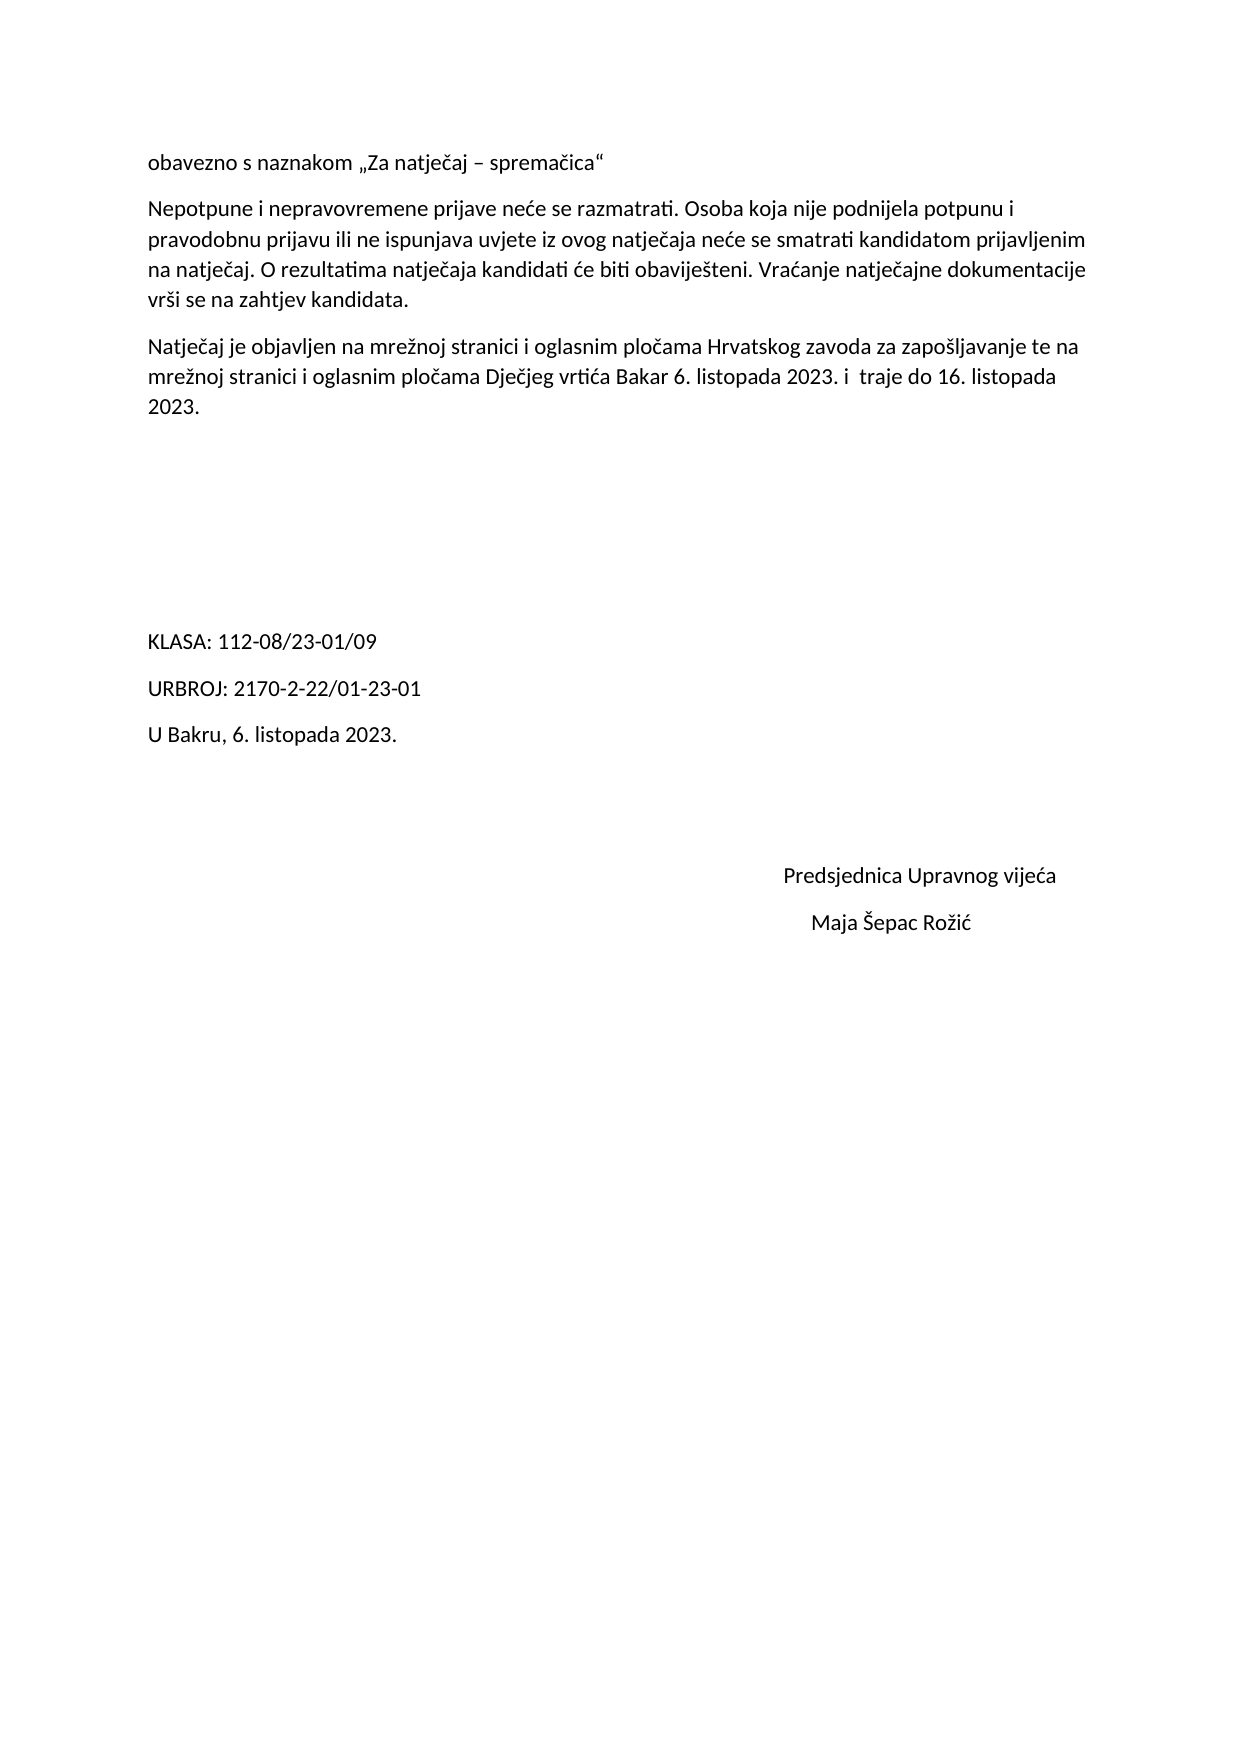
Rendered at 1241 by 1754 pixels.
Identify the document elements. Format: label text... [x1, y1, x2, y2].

text URBROJ: 2170-2-22/01-23-01 [148, 674, 1093, 702]
text Maja Šepac Rožić [516, 908, 1211, 936]
text Predsjednica Upravnog vijeća [738, 861, 1093, 889]
text KLASA: 112-08/23-01/09 [148, 627, 1093, 655]
text U Bakru, 6. listopada 2023. [148, 721, 1093, 748]
text Natječaj je objavljen na mrežnoj stranici i oglasnim pločama Hrvatskog zavoda za zapošljavanje te na mrežnoj stranici i oglasnim pločama Dječjeg vrtića Bakar 6. listopada 2023. i traje do 16. listopada 2023. [148, 332, 1093, 420]
text Nepotpune i nepravovremene prijave neće se razmatrati. Osoba koja nije podnijela potpunu i pravodobnu prijavu ili ne ispunjava uvjete iz ovog natječaja neće se smatrati kandidatom prijavljenim na natječaj. O rezultatima natječaja kandidati će biti obaviješteni. Vraćanje natječajne dokumentacije vrši se na zahtjev kandidata. [148, 194, 1093, 313]
text obavezno s naznakom „Za natječaj – spremačica“ [148, 148, 1093, 176]
